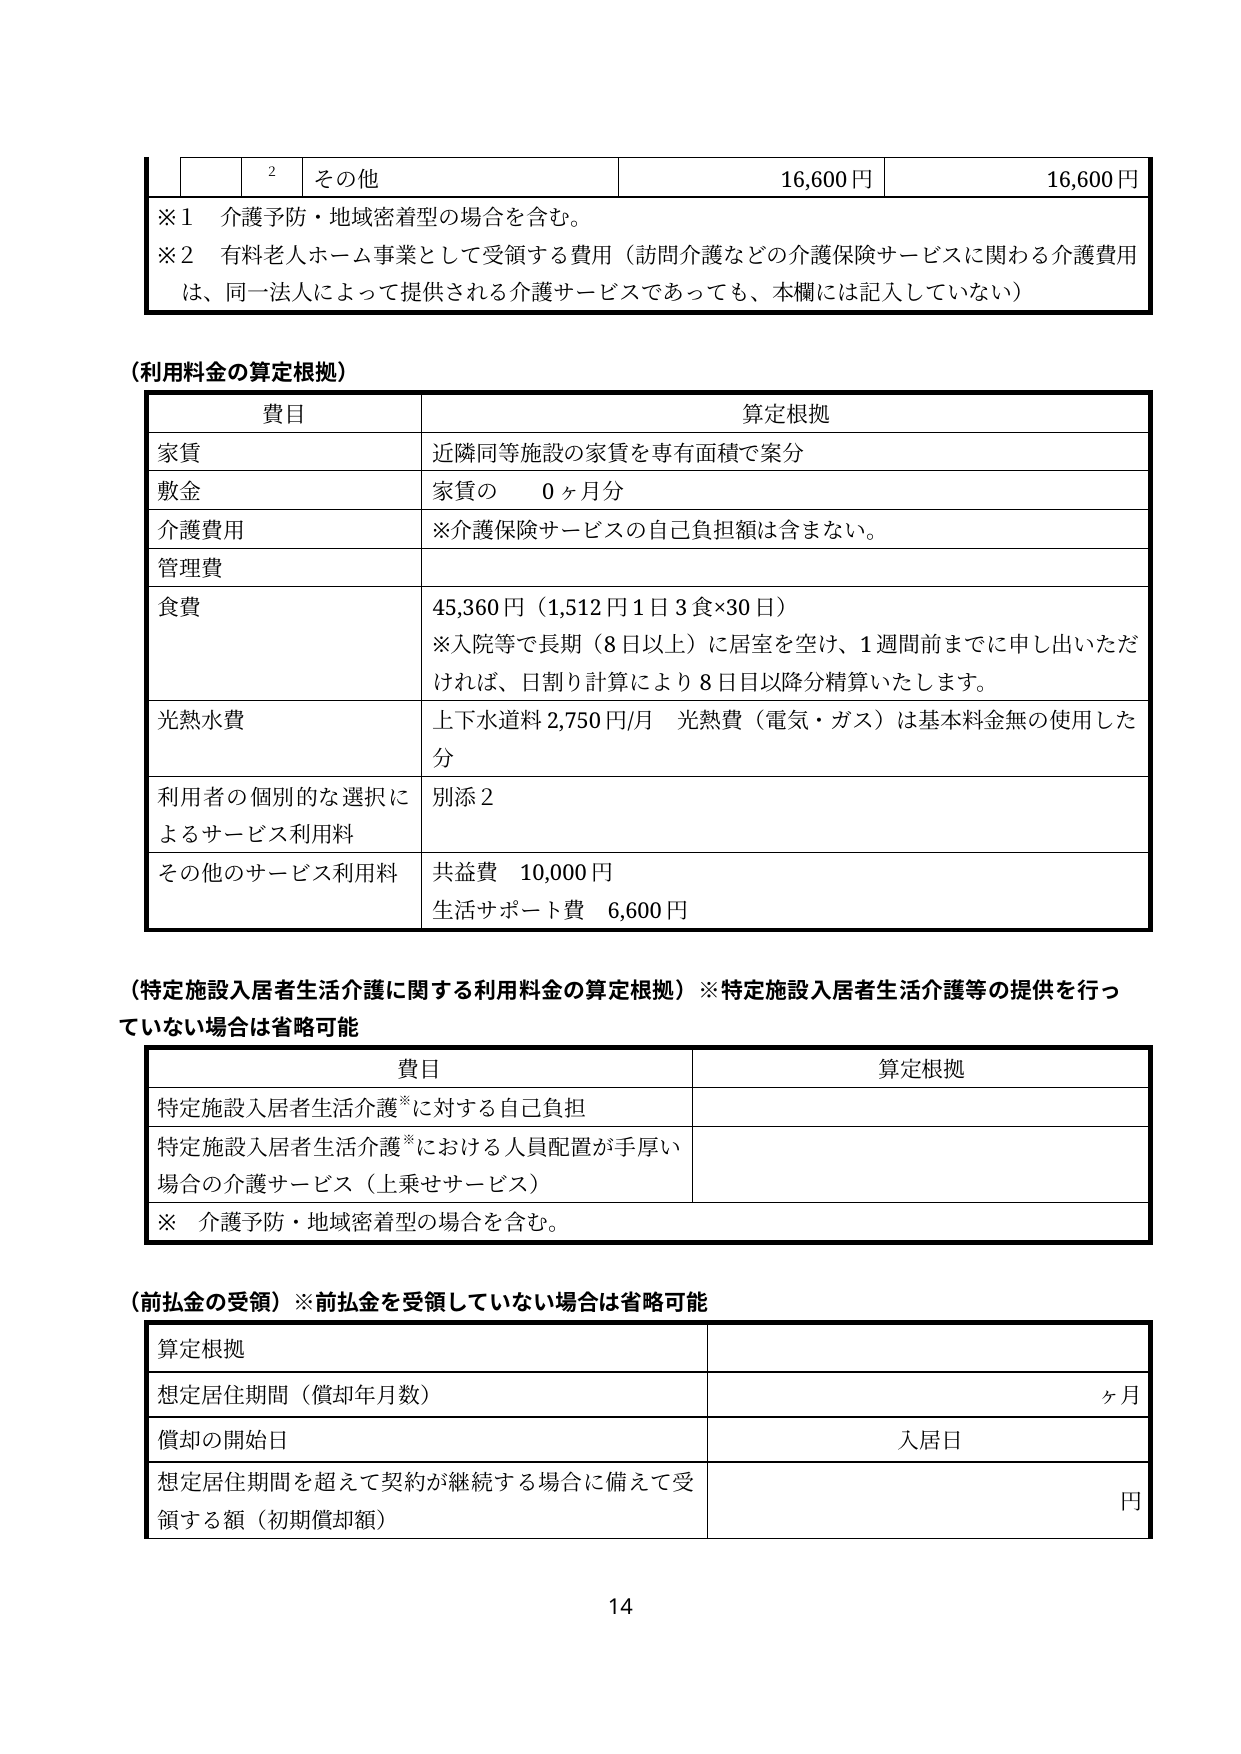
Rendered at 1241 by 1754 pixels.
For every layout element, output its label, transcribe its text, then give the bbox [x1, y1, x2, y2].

table_header 算定根拠 [149, 1325, 707, 1371]
table_header 算定根拠 [422, 395, 1148, 432]
table_cell 食費 [149, 587, 421, 699]
table_cell 家賃の 0ヶ月分 [422, 471, 1148, 509]
table_cell 近隣同等施設の家賃を専有面積で案分 [422, 433, 1148, 470]
table_cell 円 [708, 1463, 1148, 1537]
table_cell [693, 1088, 1148, 1126]
table_cell ※ 介護予防・地域密着型の場合を含む。 [149, 1203, 1148, 1240]
table_cell 特定施設入居者生活介護※に対する自己負担 [149, 1088, 692, 1126]
table_cell ヶ月 [708, 1373, 1148, 1416]
table_header 算定根拠 [693, 1050, 1148, 1087]
text （利用料金の算定根拠） [118, 352, 1122, 390]
table_cell 上下水道料2,750円/月 光熱費（電気・ガス）は基本料金無の使用した分 [422, 701, 1148, 776]
table_cell 45,360円（1,512円1日3食×30日） ※入院等で長期（8日以上）に居室を空け、1週間前までに申し出いただければ、日割り計算により8日目以降分精算いたします。 [422, 587, 1148, 699]
table_cell 光熱水費 [149, 701, 421, 776]
table_cell ※１ 介護予防・地域密着型の場合を含む。 ※２ 有料老人ホーム事業として受領する費用（訪問介護などの介護保険サービスに関わる介護費用は、同一法人によって提供される介護サービスであっても、本欄には記入していない） [149, 198, 1148, 310]
table_cell その他のサービス利用料 [149, 853, 421, 928]
table_cell 償却の開始日 [149, 1418, 707, 1461]
table_cell 家賃 [149, 433, 421, 470]
table_cell 介護費用 [149, 510, 421, 547]
table_cell 16,600円 [885, 158, 1148, 196]
table_cell [422, 549, 1148, 586]
table_cell ※介護保険サービスの自己負担額は含まない。 [422, 510, 1148, 547]
table_cell 想定居住期間を超えて契約が継続する場合に備えて受領する額（初期償却額） [149, 1463, 707, 1537]
table_header [708, 1325, 1148, 1371]
table_cell 特定施設入居者生活介護※における人員配置が手厚い場合の介護サービス（上乗せサービス） [149, 1127, 692, 1202]
table_cell 敷金 [149, 471, 421, 509]
text （前払金の受領）※前払金を受領していない場合は省略可能 [118, 1282, 1122, 1320]
table_cell 利用者の個別的な選択によるサービス利用料 [149, 777, 421, 852]
table_cell 16,600円 [619, 158, 884, 196]
table_cell 想定居住期間（償却年月数） [149, 1373, 707, 1416]
table_cell 別添２ [422, 777, 1148, 852]
table_cell [693, 1127, 1148, 1202]
table_cell [149, 159, 180, 196]
table_cell 管理費 [149, 549, 421, 586]
table_cell 共益費 10,000円 生活サポート費 6,600円 [422, 853, 1148, 928]
table_cell 入居日 [708, 1418, 1148, 1461]
table_cell その他 [303, 158, 618, 196]
text （特定施設入居者生活介護に関する利用料金の算定根拠）※特定施設入居者生活介護等の提供を行っていない場合は省略可能 [118, 970, 1122, 1045]
table_header 費目 [149, 1050, 692, 1087]
table_header 費目 [149, 395, 421, 432]
